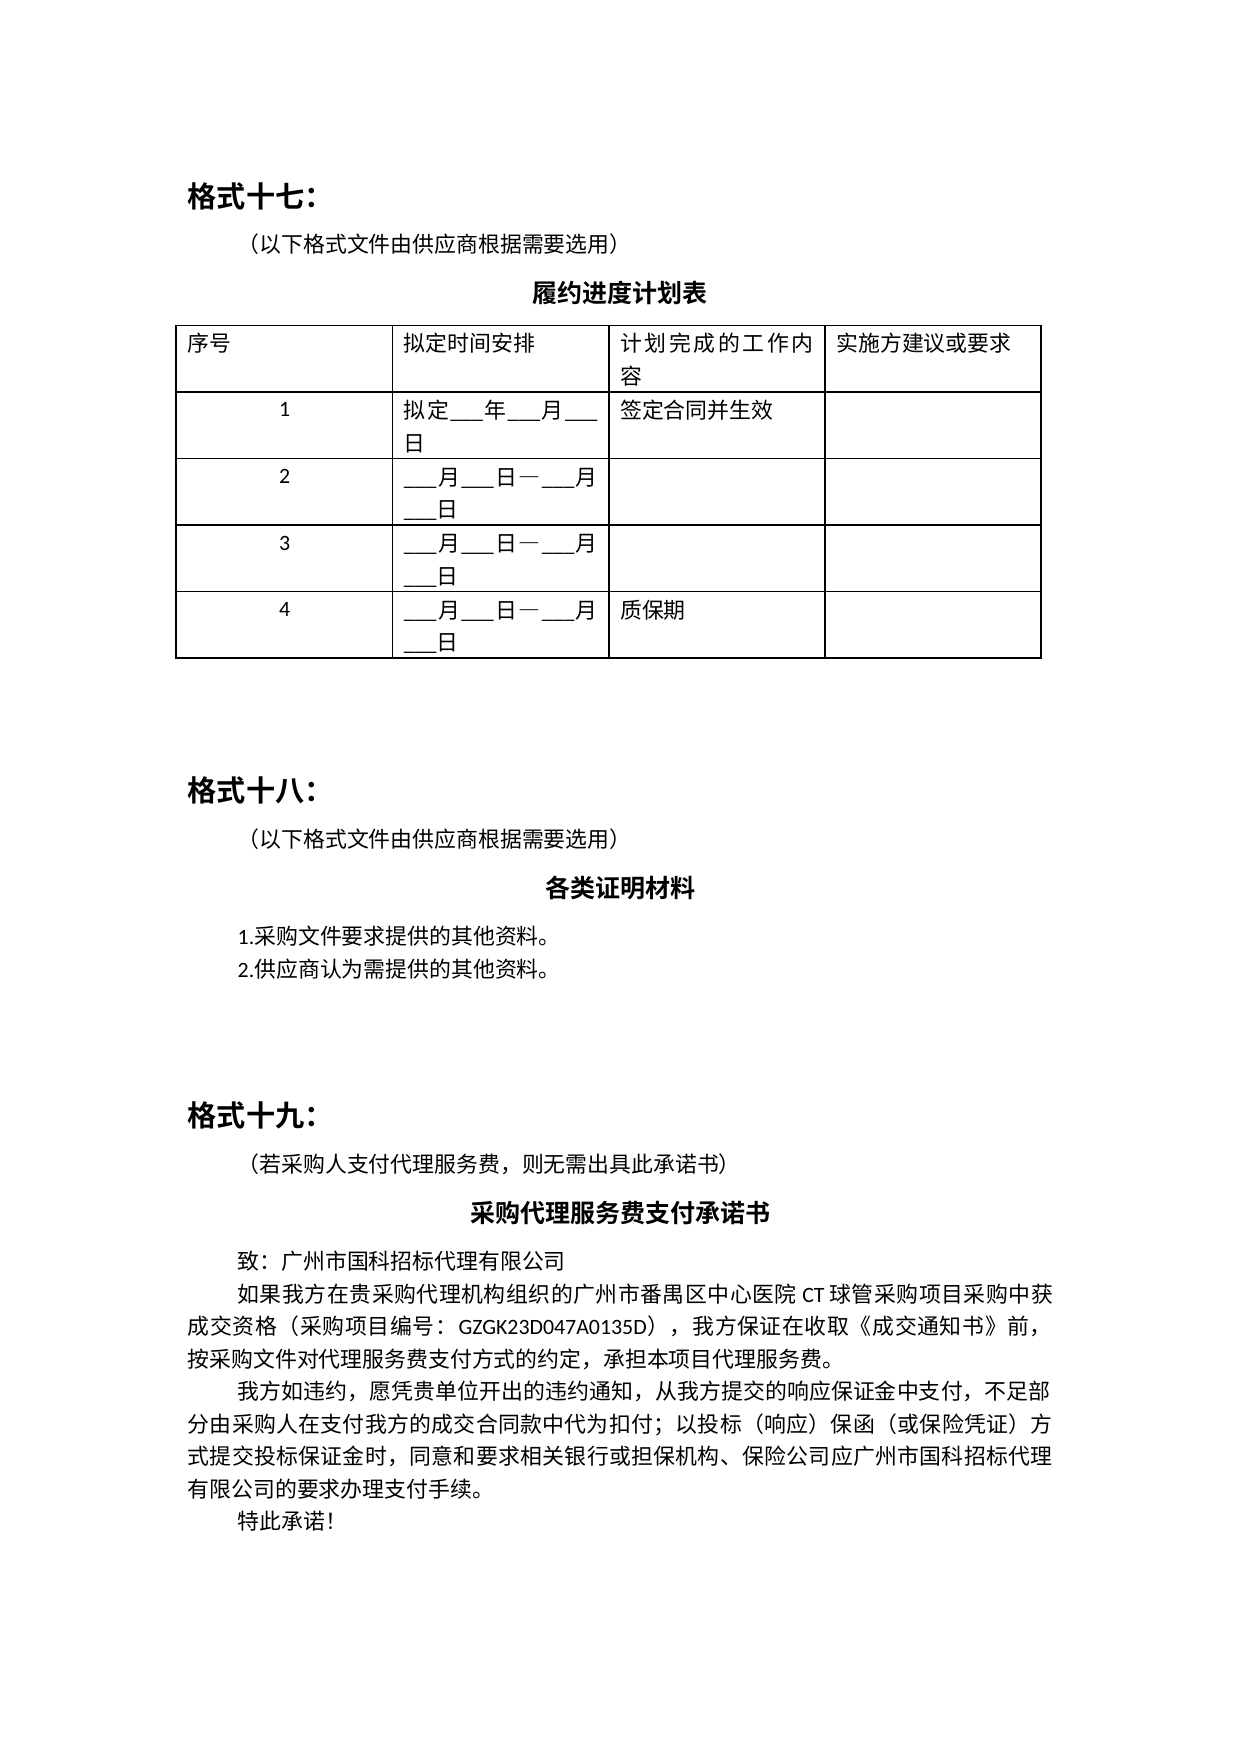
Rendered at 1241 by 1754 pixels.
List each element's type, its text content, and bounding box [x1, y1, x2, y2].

table_cell [610, 526, 824, 591]
table_cell 质保期 [610, 592, 824, 657]
table_cell 4 [177, 592, 392, 657]
text （以下格式文件由供应商根据需要选用） [187, 821, 1053, 854]
table_header 拟定时间安排 [393, 326, 608, 391]
table_cell [826, 592, 1040, 657]
text 采购代理服务费支付承诺书 [187, 1179, 1053, 1244]
table_header 计划完成的工作内容 [610, 326, 824, 391]
table_header 序号 [177, 326, 392, 391]
text （以下格式文件由供应商根据需要选用） [187, 227, 1053, 259]
text 如果我方在贵采购代理机构组织的广州市番禺区中心医院CT球管采购项目采购中获成交资格（采购项目编号：GZGK23D047A0135D），我方保证在收取《成交通知书》前，按采购文件对代理服务费支付方式的约定，承担本项目代理服务费。 [187, 1276, 1053, 1374]
text 特此承诺！ [187, 1504, 1053, 1536]
text （若采购人支付代理服务费，则无需出具此承诺书） [187, 1146, 1053, 1179]
text 格式十七： [187, 162, 1053, 227]
text 格式十九： [187, 1081, 1053, 1146]
table_cell [826, 393, 1040, 458]
table_cell 签定合同并生效 [610, 393, 824, 458]
table_cell [826, 459, 1040, 524]
table_cell 3 [177, 526, 392, 591]
text 各类证明材料 [187, 854, 1053, 919]
text 2.供应商认为需提供的其他资料。 [187, 951, 1053, 984]
text 致：广州市国科招标代理有限公司 [187, 1244, 1053, 1276]
table_cell 2 [177, 459, 392, 524]
table_cell [826, 526, 1040, 591]
text 履约进度计划表 [187, 259, 1053, 324]
table_cell ___月___日—___月___日 [393, 592, 608, 657]
text 1.采购文件要求提供的其他资料。 [187, 919, 1053, 951]
table_cell 拟定___年___月___日 [393, 393, 608, 458]
table_cell 1 [177, 393, 392, 458]
table_cell ___月___日—___月___日 [393, 459, 608, 524]
table_cell [610, 459, 824, 524]
table_header 实施方建议或要求 [826, 326, 1040, 391]
text 格式十八： [187, 756, 1053, 821]
table_cell ___月___日—___月___日 [393, 526, 608, 591]
text 我方如违约，愿凭贵单位开出的违约通知，从我方提交的响应保证金中支付，不足部分由采购人在支付我方的成交合同款中代为扣付；以投标（响应）保函（或保险凭证）方式提交投标保证金时，同意和要求相关银行或担保机构、保险公司应广州市国科招标代理有限公司的要求办理支付手续。 [187, 1374, 1053, 1504]
